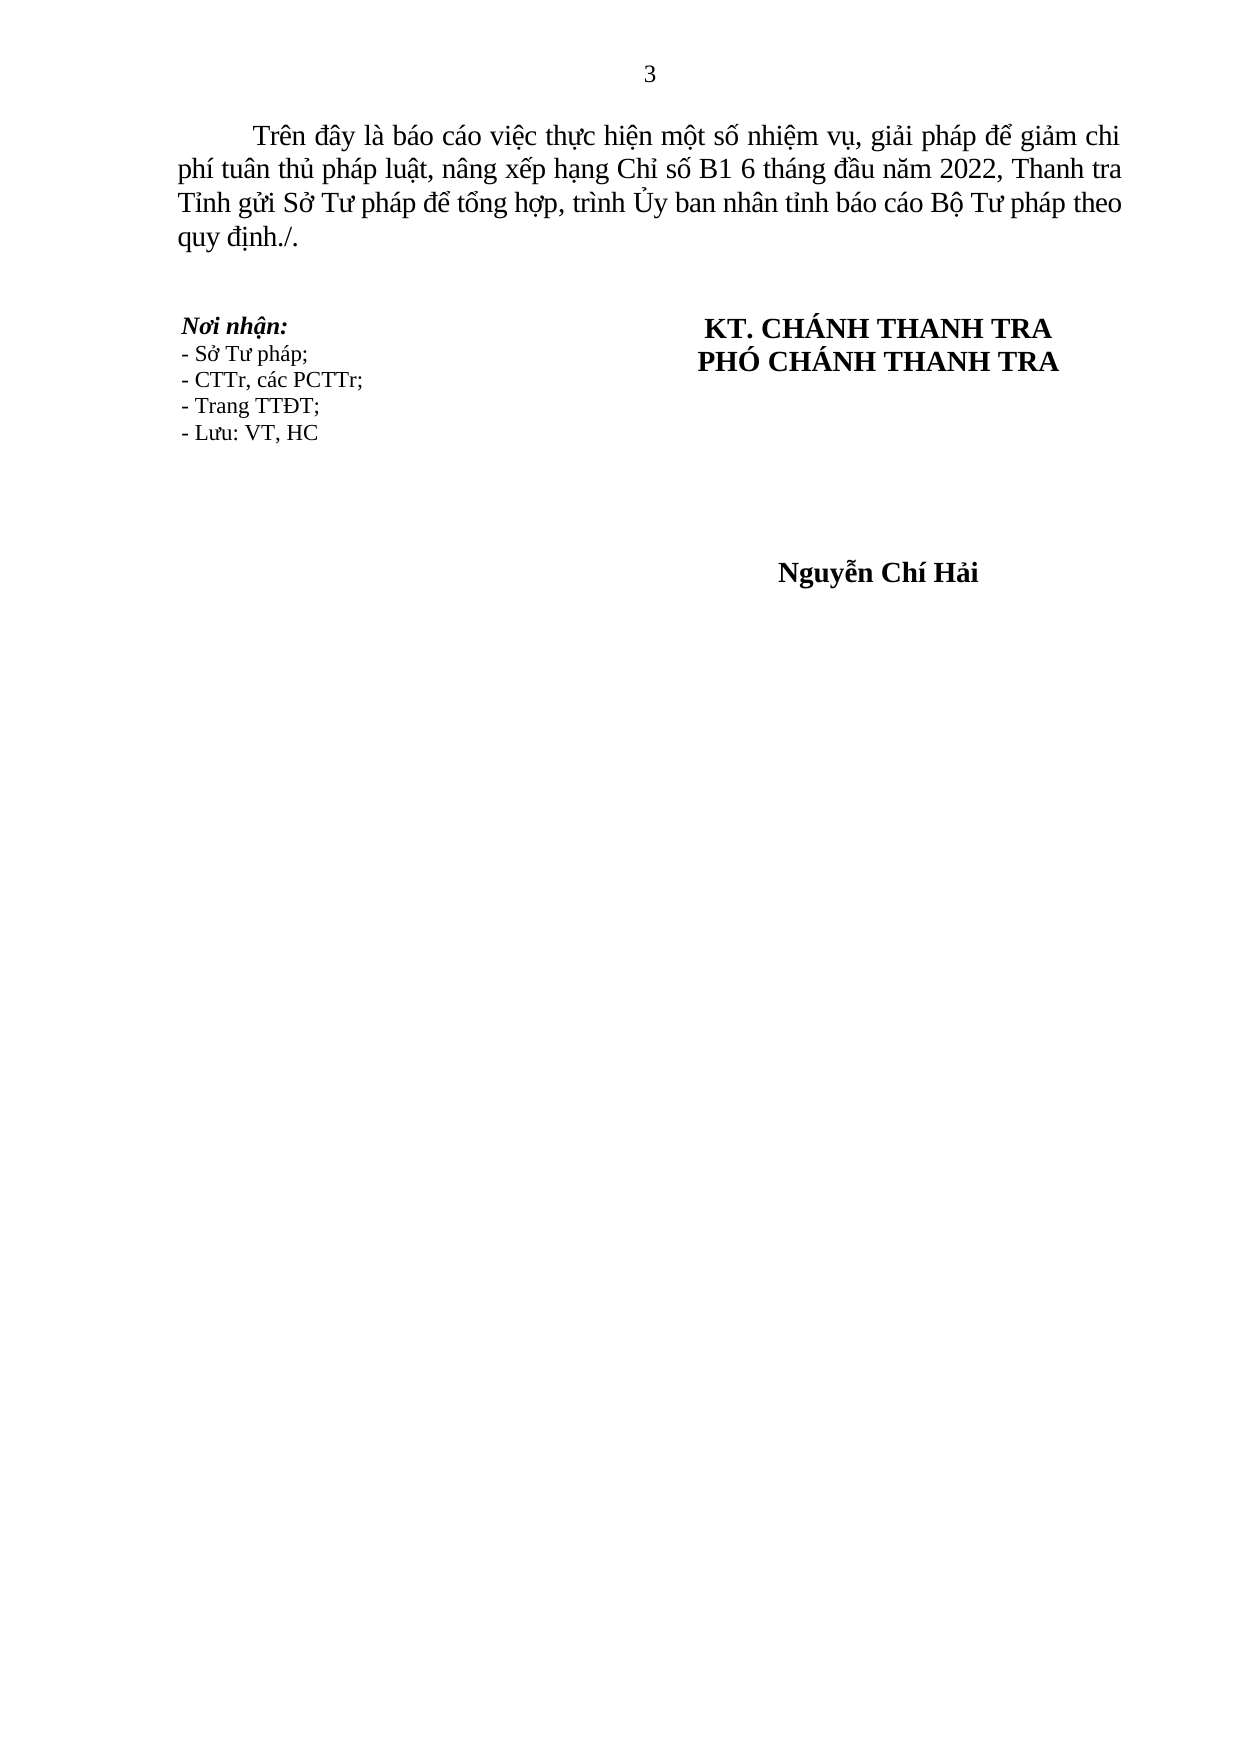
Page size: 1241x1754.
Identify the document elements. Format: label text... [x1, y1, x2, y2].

text Trên đây là báo cáo việc thực hiện một số nhiệm vụ, giải pháp để giảm chi phí tuân thủ pháp luật, nâng xếp hạng Chỉ số B1 6 tháng đầu năm 2022, Thanh tra Tỉnh gửi Sở Tư pháp để tổng hợp, trình Ủy ban nhân tỉnh báo cáo Bộ Tư pháp theo quy định./. [177, 118, 1122, 252]
table_header Nơi nhận: - Sở Tư pháp; - CTTr, các PCTTr; - Trang TTĐT; - Lưu: VT, HC [170, 311, 627, 589]
table_header KT. CHÁNH THANH TRA PHÓ CHÁNH THANH TRA Nguyễn Chí Hải [627, 311, 1129, 589]
